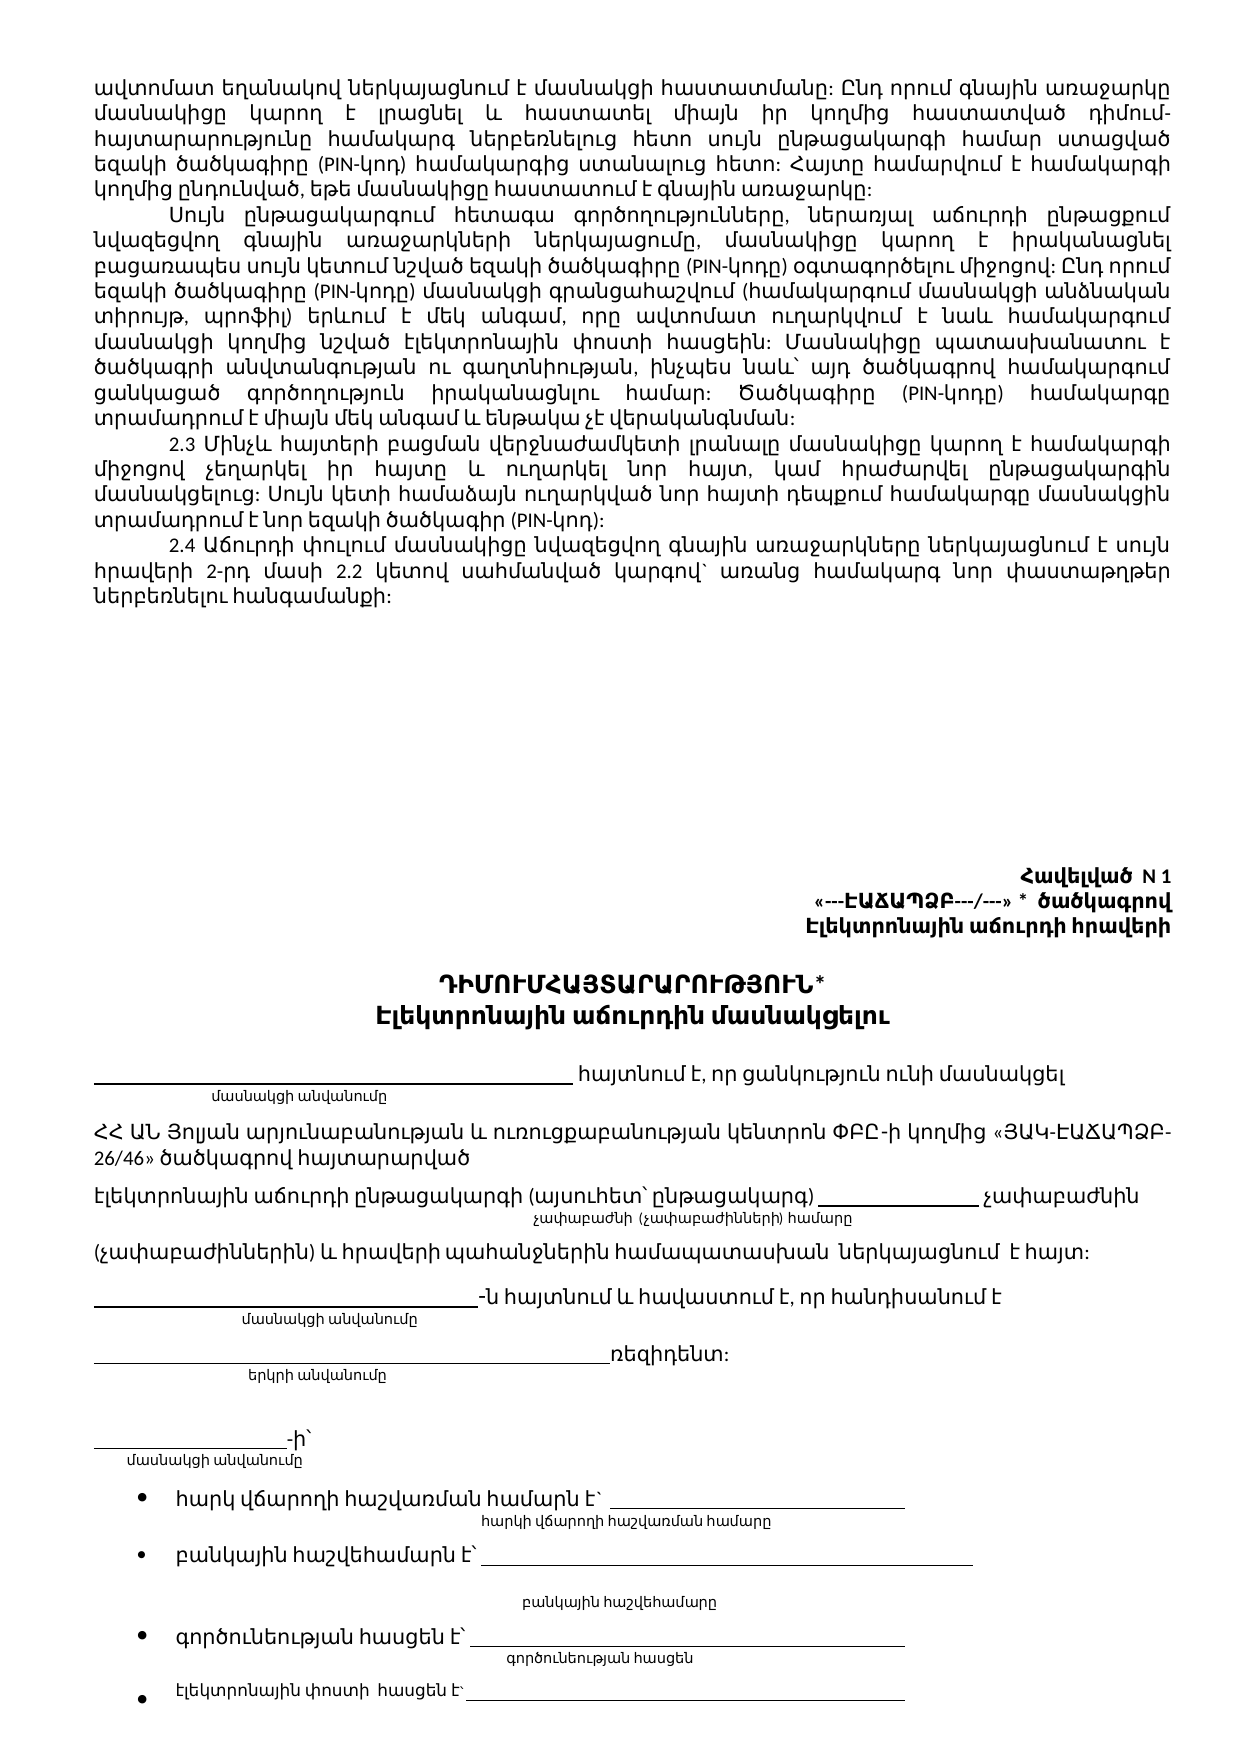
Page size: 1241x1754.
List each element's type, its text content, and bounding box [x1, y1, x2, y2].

text մասնակցի անվանումը [94, 1311, 1171, 1341]
text Սույն ընթացակարգում հետագա գործողությունները, ներառյալ աճուրդի ընթացքում նվազեցվող գնային առաջարկների ներկայացումը, մասնակիցը կարող է իրականացնել բացառապես սույն կետում նշված եզակի ծածկագիրը (PIN-կոդը) օգտագործելու միջոցով: Ընդ որում եզակի ծածկագիրը (PIN-կոդը) մասնակցի գրանցահաշվում (համակարգում մասնակցի անձնական տիրույթ, պրոֆիլ) երևում է մեկ անգամ, որը ավտոմատ ուղարկվում է նաև համակարգում մասնակցի կողմից նշված էլեկտրոնային փոստի հասցեին: Մասնակիցը պատասխանատու է ծածկագրի անվտանգության ու գաղտնիության, ինչպես նաև՝ այդ ծածկագրով համակարգում ցանկացած գործողություն իրականացնլու համար: Ծածկագիրը (PIN-կոդը) համակարգը տրամադրում է միայն մեկ անգամ և ենթակա չէ վերականգնման: [94, 202, 1171, 431]
text -ի՝ [94, 1426, 1171, 1451]
text բանկային հաշվեհամարը [94, 1593, 1171, 1624]
text Էլեկտրոնային աճուրդի հրավերի [94, 914, 1171, 939]
text ռեզիդենտ: [94, 1341, 1171, 1366]
text հայտնում է, որ ցանկություն ունի մասնակցել [94, 1061, 1171, 1087]
text 2.4 Աճուրդի փուլում մասնակիցը նվազեցվող գնային առաջարկները ներկայացնում է սույն հրավերի 2-րդ մասի 2.2 կետով սահմանված կարգով` առանց համակարգ նոր փաստաթղթեր ներբեռնելու հանգամանքի: [94, 532, 1171, 609]
text հարկի վճարողի հաշվառման համարը [94, 1512, 1171, 1543]
text -ն հայտնում և հավաստում է, որ հանդիսանում է [94, 1280, 1171, 1311]
text Հավելված N 1 [94, 863, 1171, 888]
text ՀՀ ԱՆ Յոլյան արյունաբանության և ուռուցքաբանության կենտրոն ՓԲԸ-ի կողմից «ՅԱԿ-ԷԱՃԱՊՁԲ-26/46» ծածկագրով հայտարարված [94, 1117, 1171, 1171]
list էլեկտրոնային փոստի հասցեն է՝ [138, 1680, 1171, 1716]
text ԴԻՄՈՒՄՀԱՅՏԱՐԱՐՈՒԹՅՈՒՆ* [94, 970, 1171, 1000]
text «---ԷԱՃԱՊՁԲ---/---» * ծածկագրով [94, 888, 1171, 914]
text չափաբաժնի (չափաբաժինների) համարը [94, 1209, 1171, 1239]
list հարկ վճարողի հաշվառման համարն է` [138, 1482, 1171, 1512]
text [94, 75, 1171, 202]
text մասնակցի անվանումը [94, 1087, 1171, 1117]
list գործունեության հասցեն է՝ [138, 1624, 1171, 1650]
subtitle Էլեկտրոնային աճուրդին մասնակցելու [94, 1000, 1171, 1031]
text էլեկտրոնային աճուրդի ընթացակարգի (այսուհետ՝ ընթացակարգ) չափաբաժնին [94, 1183, 1171, 1209]
text մասնակցի անվանումը [94, 1451, 1171, 1482]
text 2.3 Մինչև հայտերի բացման վերջնաժամկետի լրանալը մասնակիցը կարող է համակարգի միջոցով չեղարկել իր հայտը և ուղարկել նոր հայտ, կամ հրաժարվել ընթացակարգին մասնակցելուց: Սույն կետի համաձայն ուղարկված նոր հայտի դեպքում համակարգը մասնակցին տրամադրում է նոր եզակի ծածկագիր (PIN-կոդ): [94, 431, 1171, 532]
text գործունեության հասցեն [94, 1650, 1171, 1680]
text երկրի անվանումը [94, 1366, 1171, 1397]
list բանկային հաշվեհամարն է՝ [138, 1543, 1171, 1593]
text (չափաբաժիններին) և հրավերի պահանջներին համապատասխան ներկայացնում է հայտ: [94, 1239, 1171, 1265]
